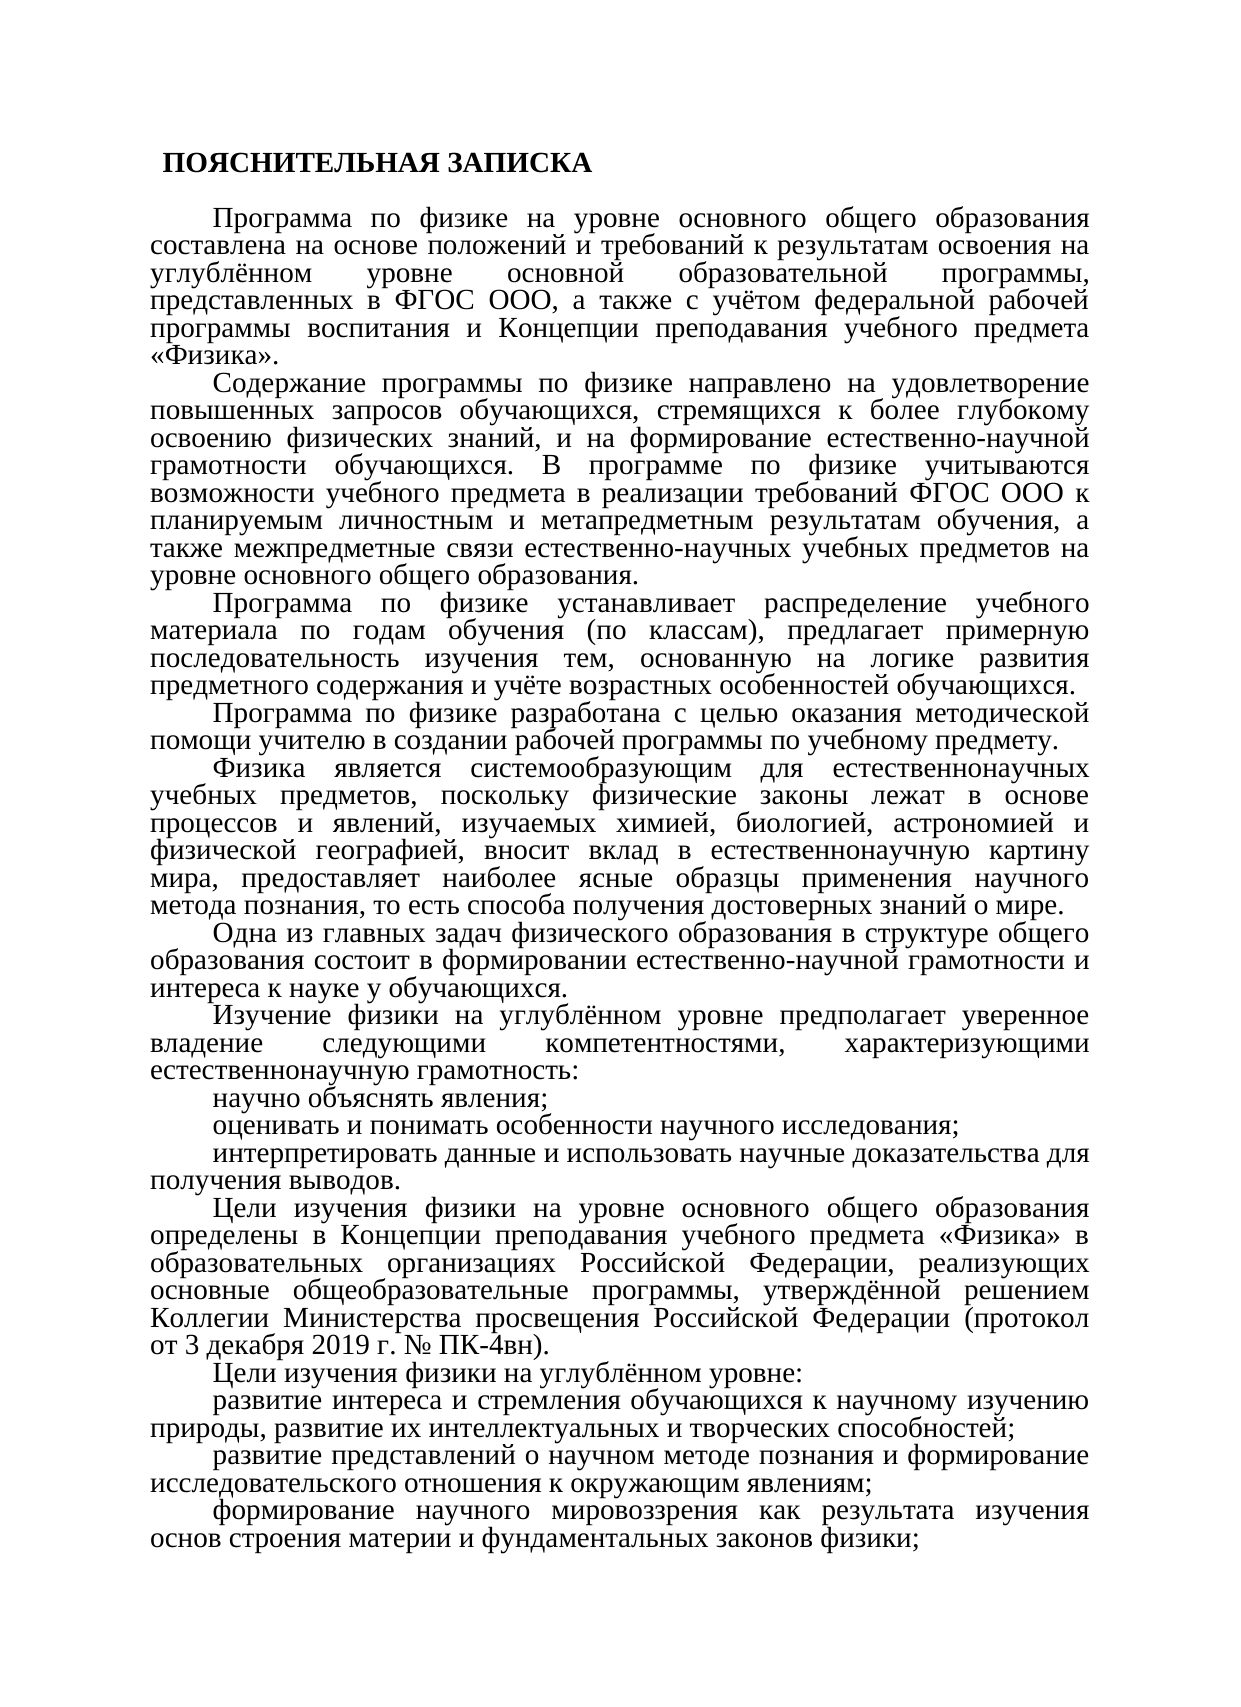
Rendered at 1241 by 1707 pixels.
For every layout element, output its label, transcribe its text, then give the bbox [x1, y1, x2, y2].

text формирование научного мировоззрения как результата изучения основ строения материи и фундаментальных законов физики; [150, 1497, 1090, 1552]
text Программа по физике устанавливает распределение учебного материала по годам обучения (по классам), предлагает примерную последовательность изучения тем, основанную на логике развития предметного содержания и учёте возрастных особенностей обучающихся. [150, 590, 1090, 700]
text оценивать и понимать особенности научного исследования; [150, 1112, 1090, 1140]
text развитие представлений о научном методе познания и формирование исследовательского отношения к окружающим явлениям; [150, 1442, 1090, 1497]
text ПОЯСНИТЕЛЬНАЯ ЗАПИСКА [162, 150, 1090, 177]
text Программа по физике на уровне основного общего образования составлена на основе положений и требований к результатам освоения на углублённом уровне основной образовательной программы, представленных в ФГОС ООО, а также с учётом федеральной рабочей программы воспитания и Концепции преподавания учебного предмета «Физика». [150, 205, 1090, 370]
text Цели изучения физики на уровне основного общего образования определены в Концепции преподавания учебного предмета «Физика» в образовательных организациях Российской Федерации, реализующих основные общеобразовательные программы, утверждённой решением Коллегии Министерства просвещения Российской Федерации (протокол от 3 декабря 2019 г. № ПК-4вн). [150, 1195, 1090, 1360]
text Одна из главных задач физического образования в структуре общего образования состоит в формировании естественно-научной грамотности и интереса к науке у обучающихся. [150, 920, 1090, 1002]
text Физика является системообразующим для естественнонаучных учебных предметов, поскольку физические законы лежат в основе процессов и явлений, изучаемых химией, биологией, астрономией и физической географией, вносит вклад в естественнонаучную картину мира, предоставляет наиболее ясные образцы применения научного метода познания, то есть способа получения достоверных знаний о мире. [150, 755, 1090, 920]
text научно объяснять явления; [150, 1085, 1090, 1112]
text Содержание программы по физике направлено на удовлетворение повышенных запросов обучающихся, стремящихся к более глубокому освоению физических знаний, и на формирование естественно-научной грамотности обучающихся. В программе по физике учитываются возможности учебного предмета в реализации требований ФГОС ООО к планируемым личностным и метапредметным результатам обучения, а также межпредметные связи естественно-научных учебных предметов на уровне основного общего образования. [150, 370, 1090, 590]
text интерпретировать данные и использовать научные доказательства для получения выводов. [150, 1140, 1090, 1195]
text развитие интереса и стремления обучающихся к научному изучению природы, развитие их интеллектуальных и творческих способностей; [150, 1387, 1090, 1442]
text Изучение физики на углублённом уровне предполагает уверенное владение следующими компетентностями, характеризующими естественнонаучную грамотность: [150, 1002, 1090, 1085]
text Цели изучения физики на углублённом уровне: [150, 1360, 1090, 1387]
text Программа по физике разработана с целью оказания методической помощи учителю в создании рабочей программы по учебному предмету. [150, 700, 1090, 755]
